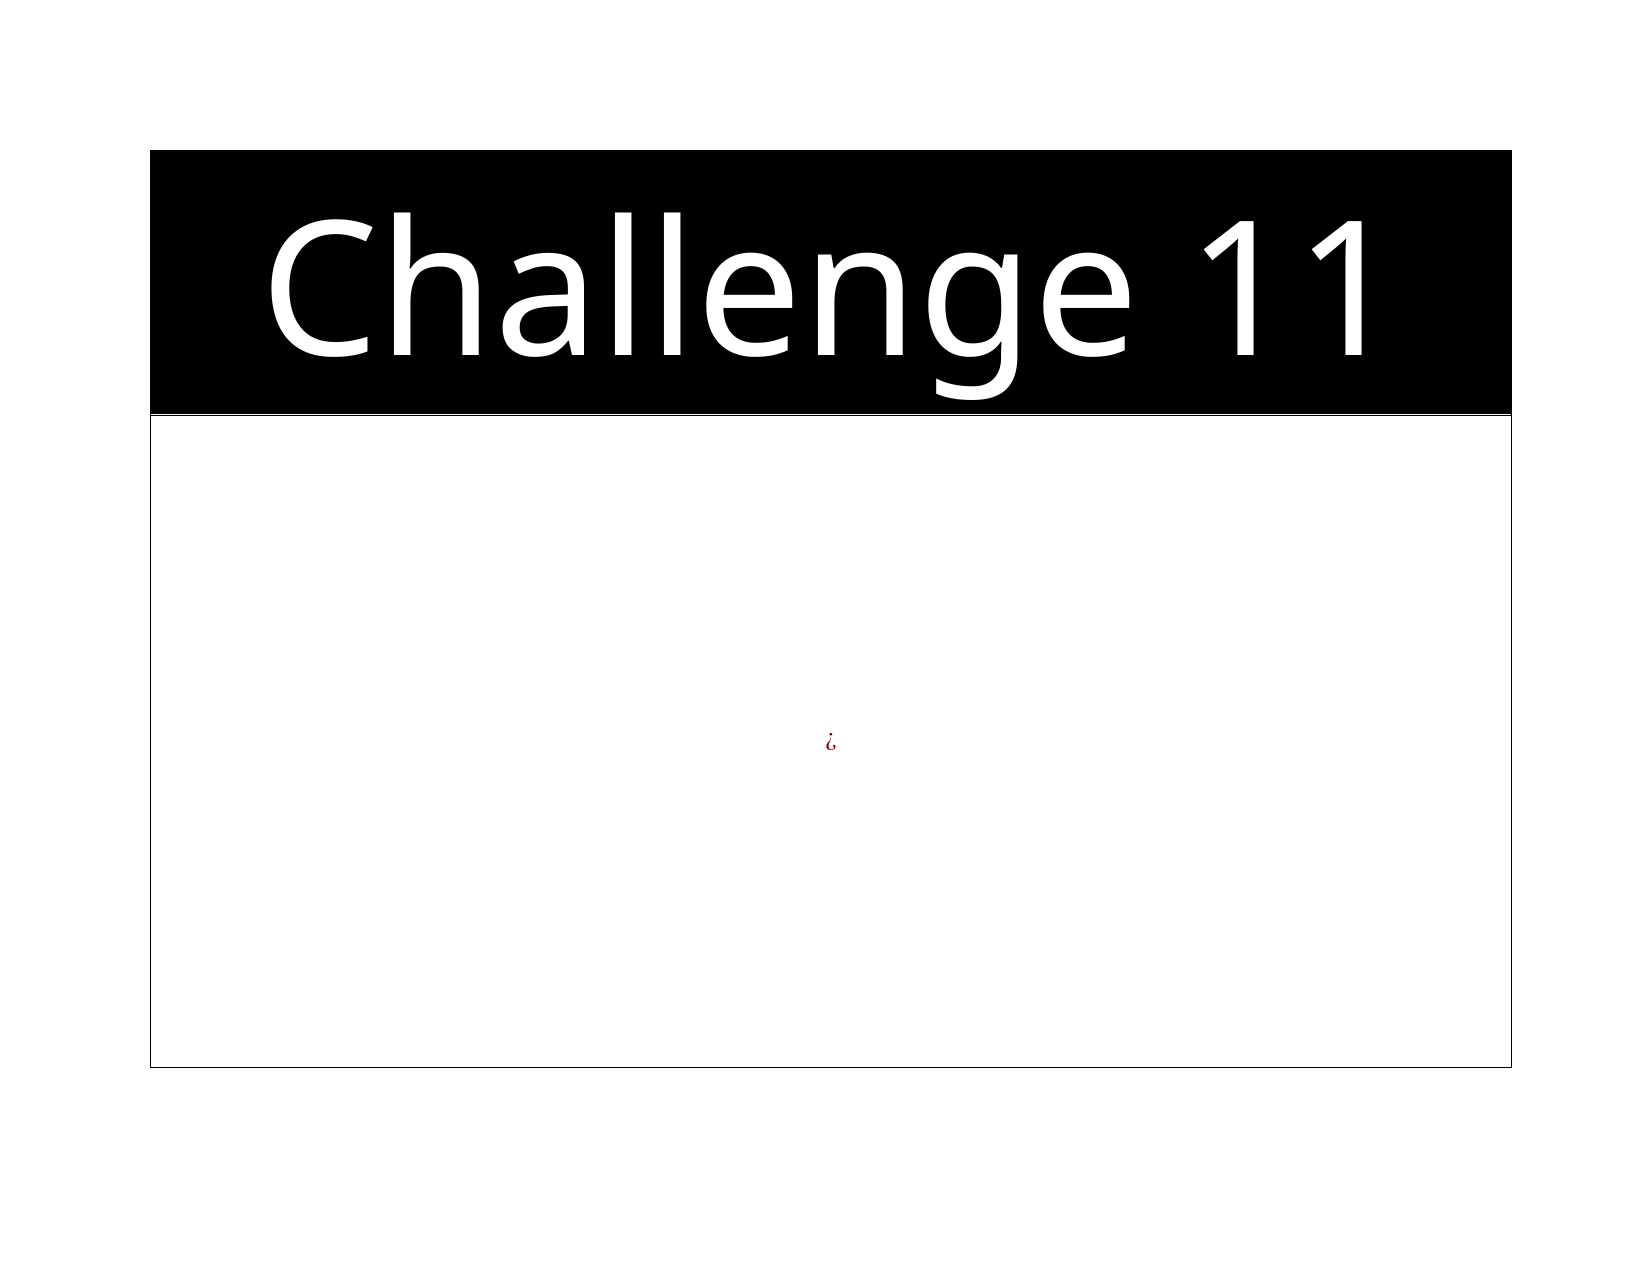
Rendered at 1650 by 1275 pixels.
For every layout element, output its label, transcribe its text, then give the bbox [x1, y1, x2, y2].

table_cell [151, 416, 1511, 1067]
table_header Challenge 11 [151, 151, 1511, 414]
